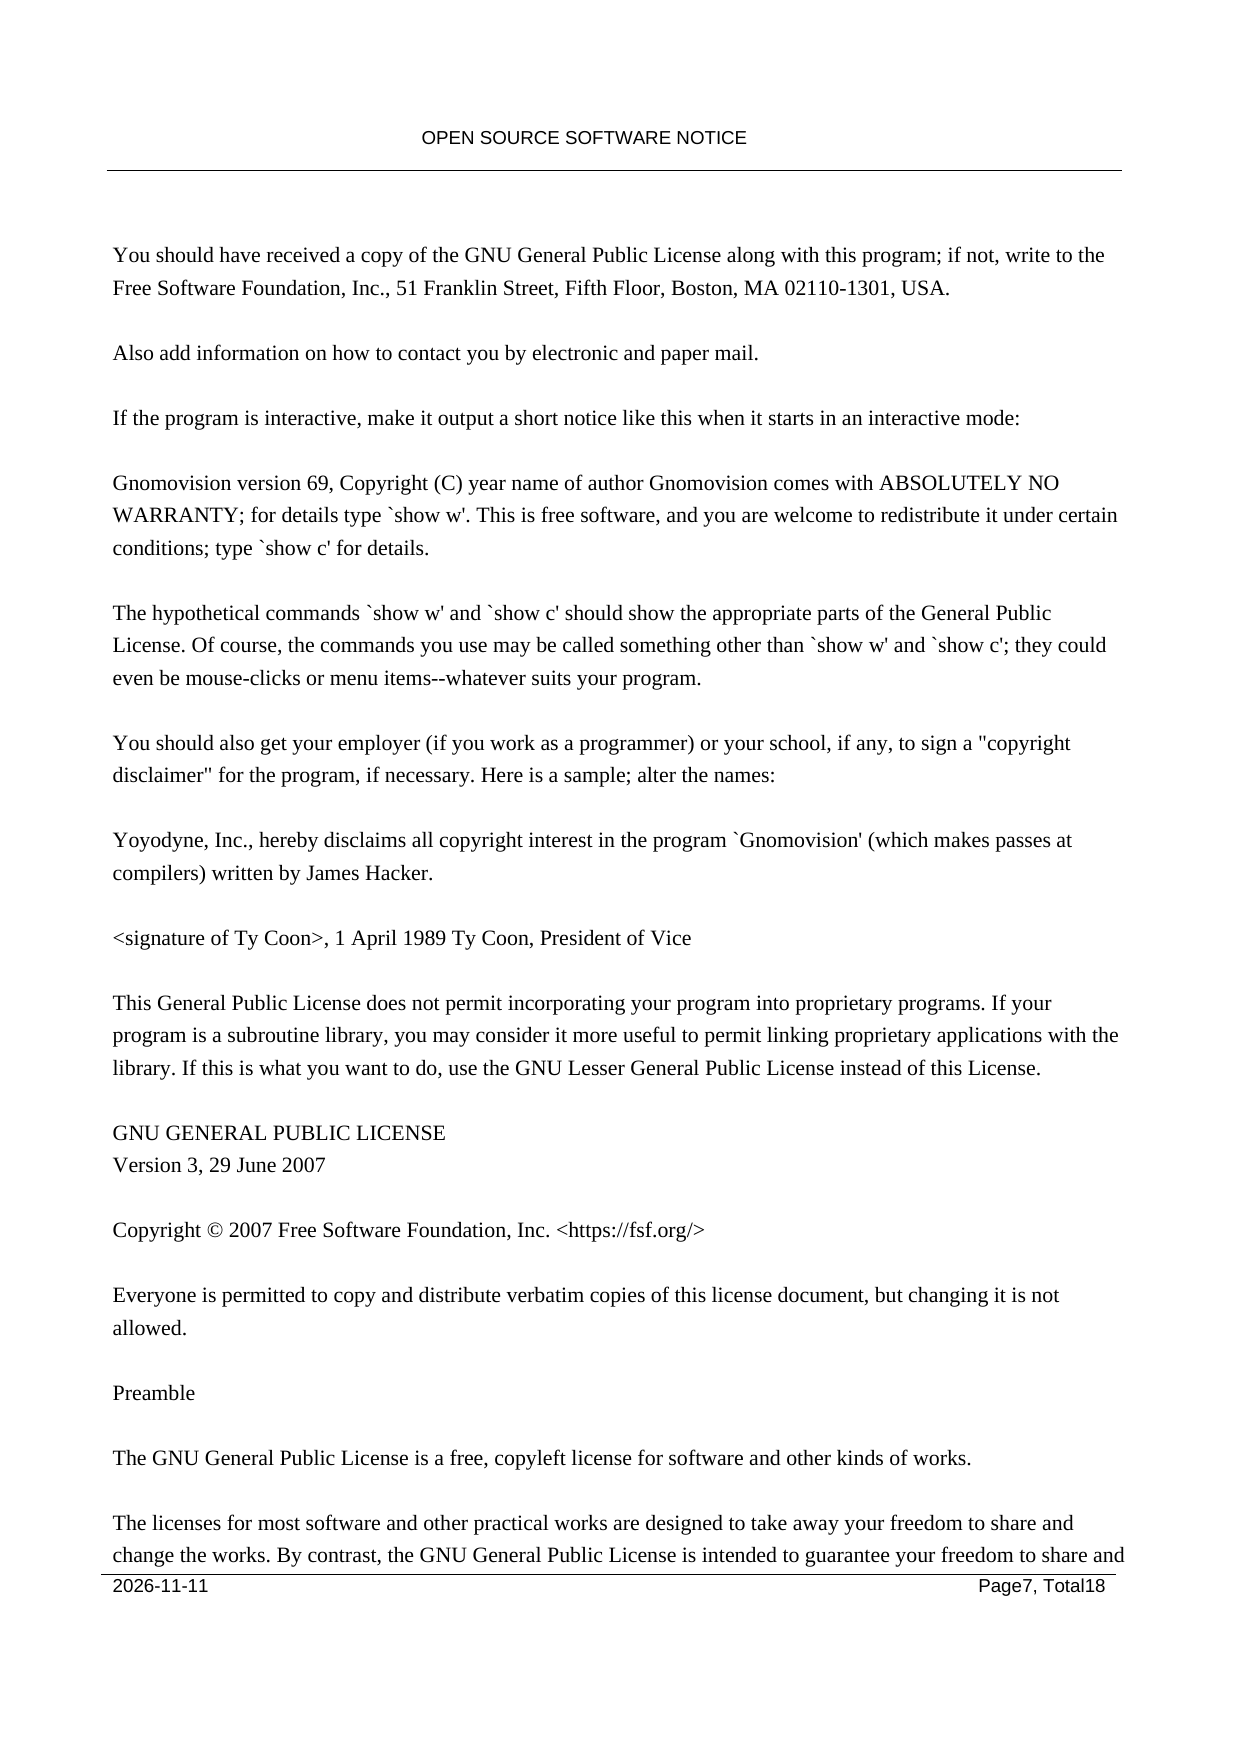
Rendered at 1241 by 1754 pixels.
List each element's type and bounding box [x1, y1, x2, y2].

text [112, 206, 1128, 1571]
